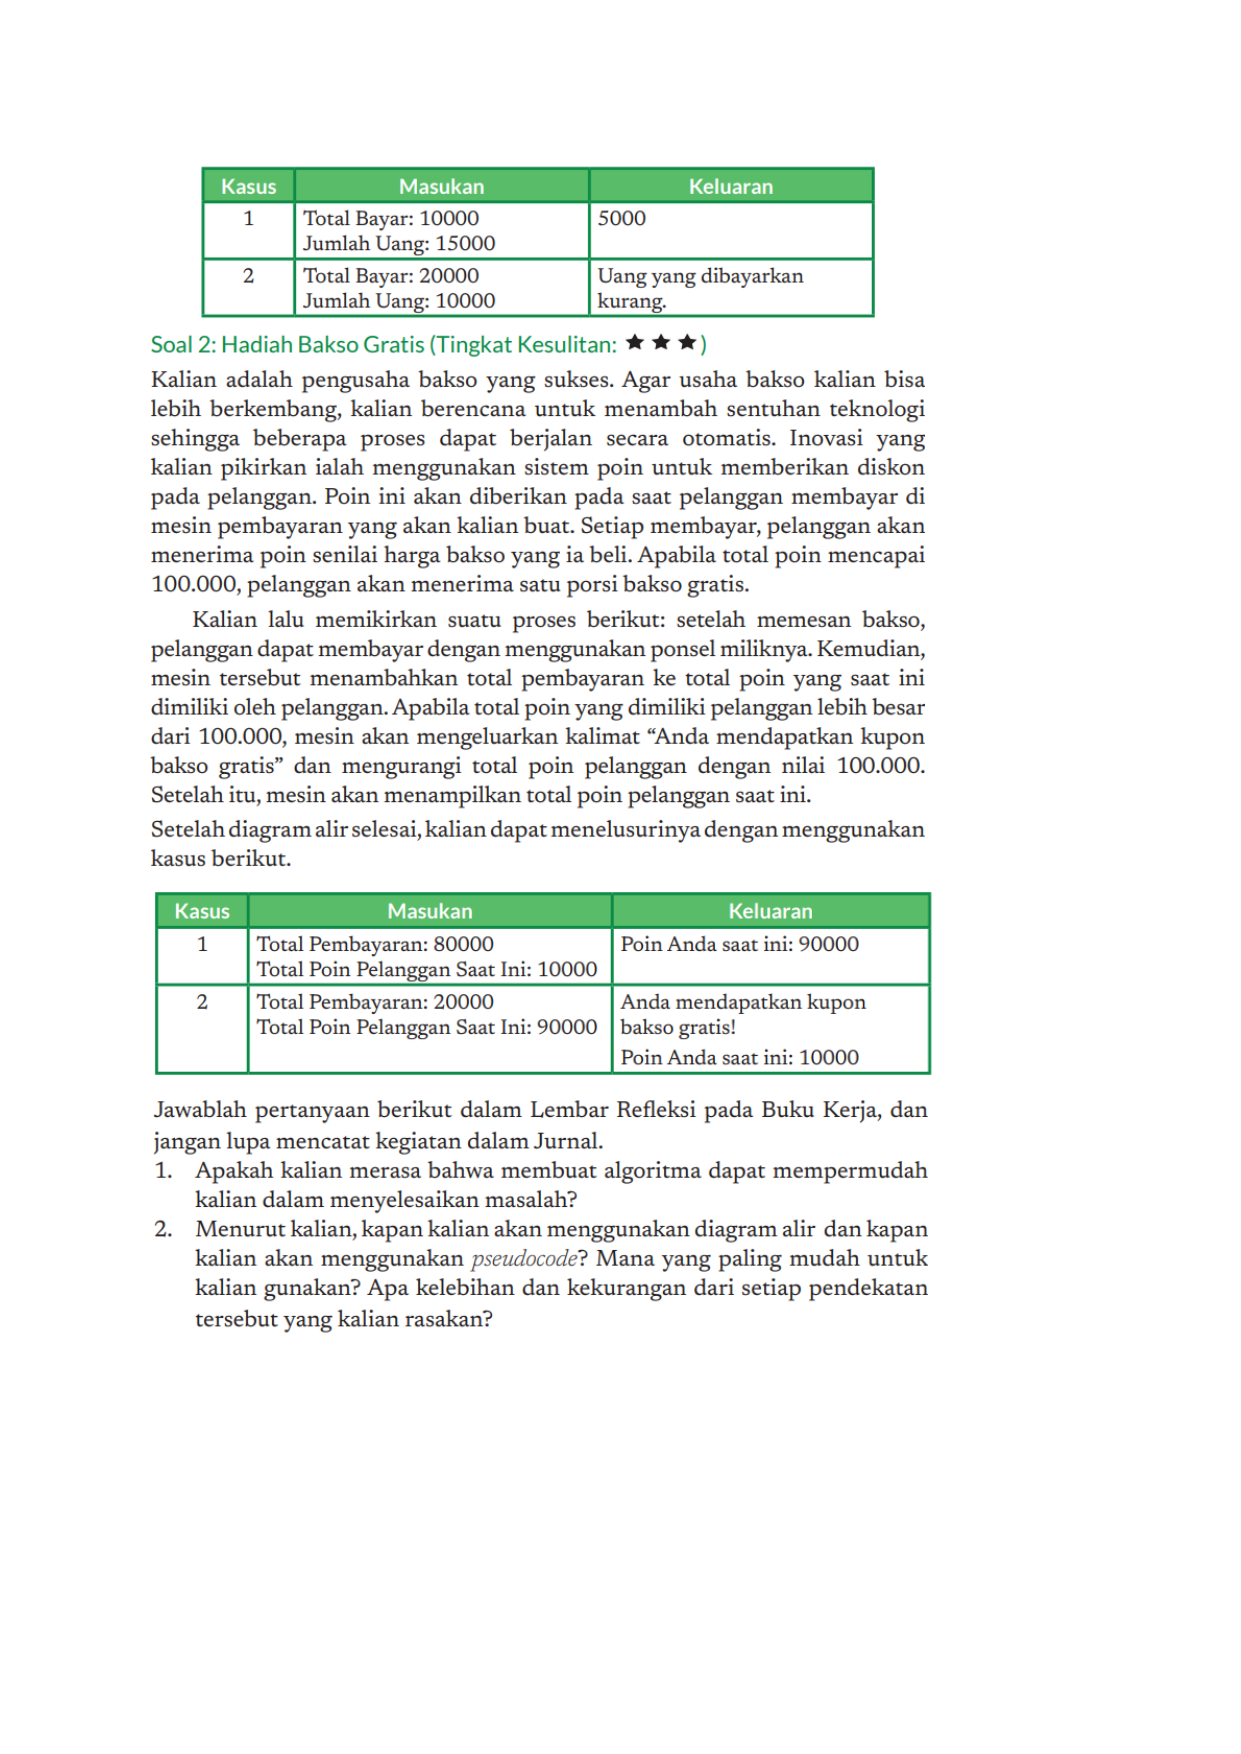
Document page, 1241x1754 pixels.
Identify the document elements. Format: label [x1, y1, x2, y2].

picture [150, 1095, 930, 1340]
picture [150, 150, 926, 869]
picture [150, 887, 936, 1077]
